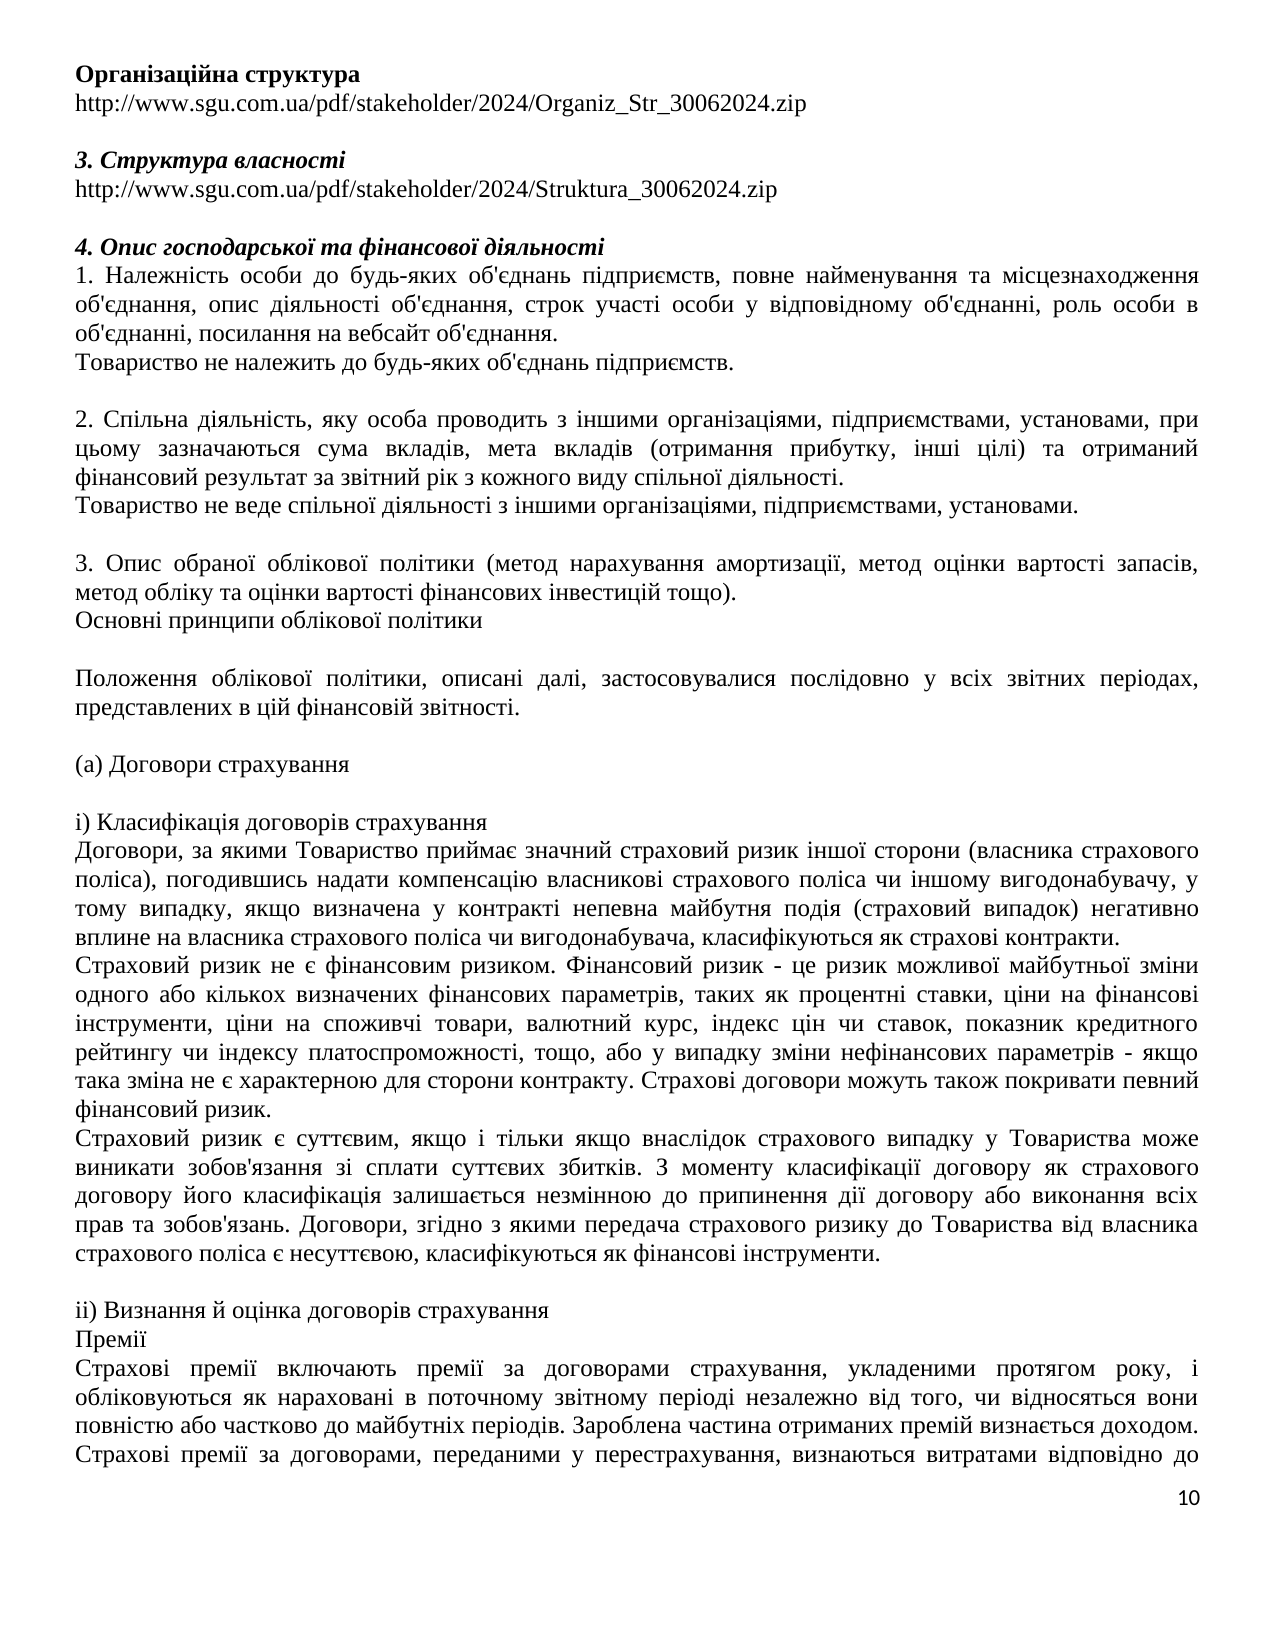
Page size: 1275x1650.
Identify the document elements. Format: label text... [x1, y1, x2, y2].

text Основнi принципи облiкової полiтики [75, 606, 1200, 634]
text 3. Опис обраної облiкової полiтики (метод нарахування амортизацiї, метод оцiнки вартостi запасiв, метод облiку та оцiнки вартостi фiнансових iнвестицiй тощо). [75, 548, 1200, 606]
text http://www.sgu.com.ua/pdf/stakeholder/2024/Struktura_30062024.zip [75, 174, 1200, 203]
text Організаційна структура [75, 59, 1200, 88]
text Товариство не веде спiльної дiяльностi з iншими органiзацiями, пiдприємствами, установами. [75, 491, 1200, 519]
text Товариство не належить до будь-яких об'єднань пiдприємств. [75, 347, 1200, 376]
text 4. Опис господарської та фінансової діяльності [75, 232, 1200, 261]
text Страховий ризик не є фiнансовим ризиком. Фiнансовий ризик - це ризик можливої майбутньої змiни одного або кiлькох визначених фiнансових параметрiв, таких як процентнi ставки, цiни на фiнансовi iнструменти, цiни на споживчi товари, валютний курс, iндекс цiн чи ставок, показник кредитного рейтингу чи iндексу платоспроможностi, тощо, або у випадку змiни нефiнансових параметрiв - якщо така змiна не є характерною для сторони контракту. Страховi договори можуть також покривати певний фiнансовий ризик. [75, 951, 1200, 1123]
text 3. Структура власності [75, 146, 1200, 174]
text Договори, за якими Товариство приймає значний страховий ризик iншої сторони (власника страхового полiса), погодившись надати компенсацiю власниковi страхового полiса чи iншому вигодонабувачу, у тому випадку, якщо визначена у контрактi непевна майбутня подiя (страховий випадок) негативно вплине на власника страхового полiса чи вигодонабувача, класифiкуються як страховi контракти. [75, 836, 1200, 951]
text 1. Належнiсть особи до будь-яких об'єднань пiдприємств, повне найменування та мiсцезнаходження об'єднання, опис дiяльностi об'єднання, строк участi особи у вiдповiдному об'єднаннi, роль особи в об'єднаннi, посилання на вебсайт об'єднання. [75, 261, 1200, 347]
text http://www.sgu.com.ua/pdf/stakeholder/2024/Organiz_Str_30062024.zip [75, 88, 1200, 117]
text Премiї [75, 1324, 1200, 1353]
text ii) Визнання й оцiнка договорiв страхування [75, 1296, 1200, 1324]
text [75, 1353, 1200, 1468]
text i) Класифiкацiя договорiв страхування [75, 807, 1200, 836]
text Положення облiкової полiтики, описанi далi, застосовувалися послiдовно у всiх звiтних перiодах, представлених в цiй фiнансовiй звiтностi. [75, 663, 1200, 721]
text Страховий ризик є суттєвим, якщо i тiльки якщо внаслiдок страхового випадку у Товариства може виникати зобов'язання зi сплати суттєвих збиткiв. З моменту класифiкацiї договору як страхового договору його класифiкацiя залишається незмiнною до припинення дiї договору або виконання всiх прав та зобов'язань. Договори, згiдно з якими передача страхового ризику до Товариства вiд власника страхового полiса є несуттєвою, класифiкуються як фiнансовi iнструменти. [75, 1123, 1200, 1267]
text 2. Спiльна дiяльнiсть, яку особа проводить з iншими органiзацiями, пiдприємствами, установами, при цьому зазначаються сума вкладiв, мета вкладiв (отримання прибутку, iншi цiлi) та отриманий фiнансовий результат за звiтний рiк з кожного виду спiльної дiяльностi. [75, 404, 1200, 491]
text (а) Договори страхування [75, 749, 1200, 778]
